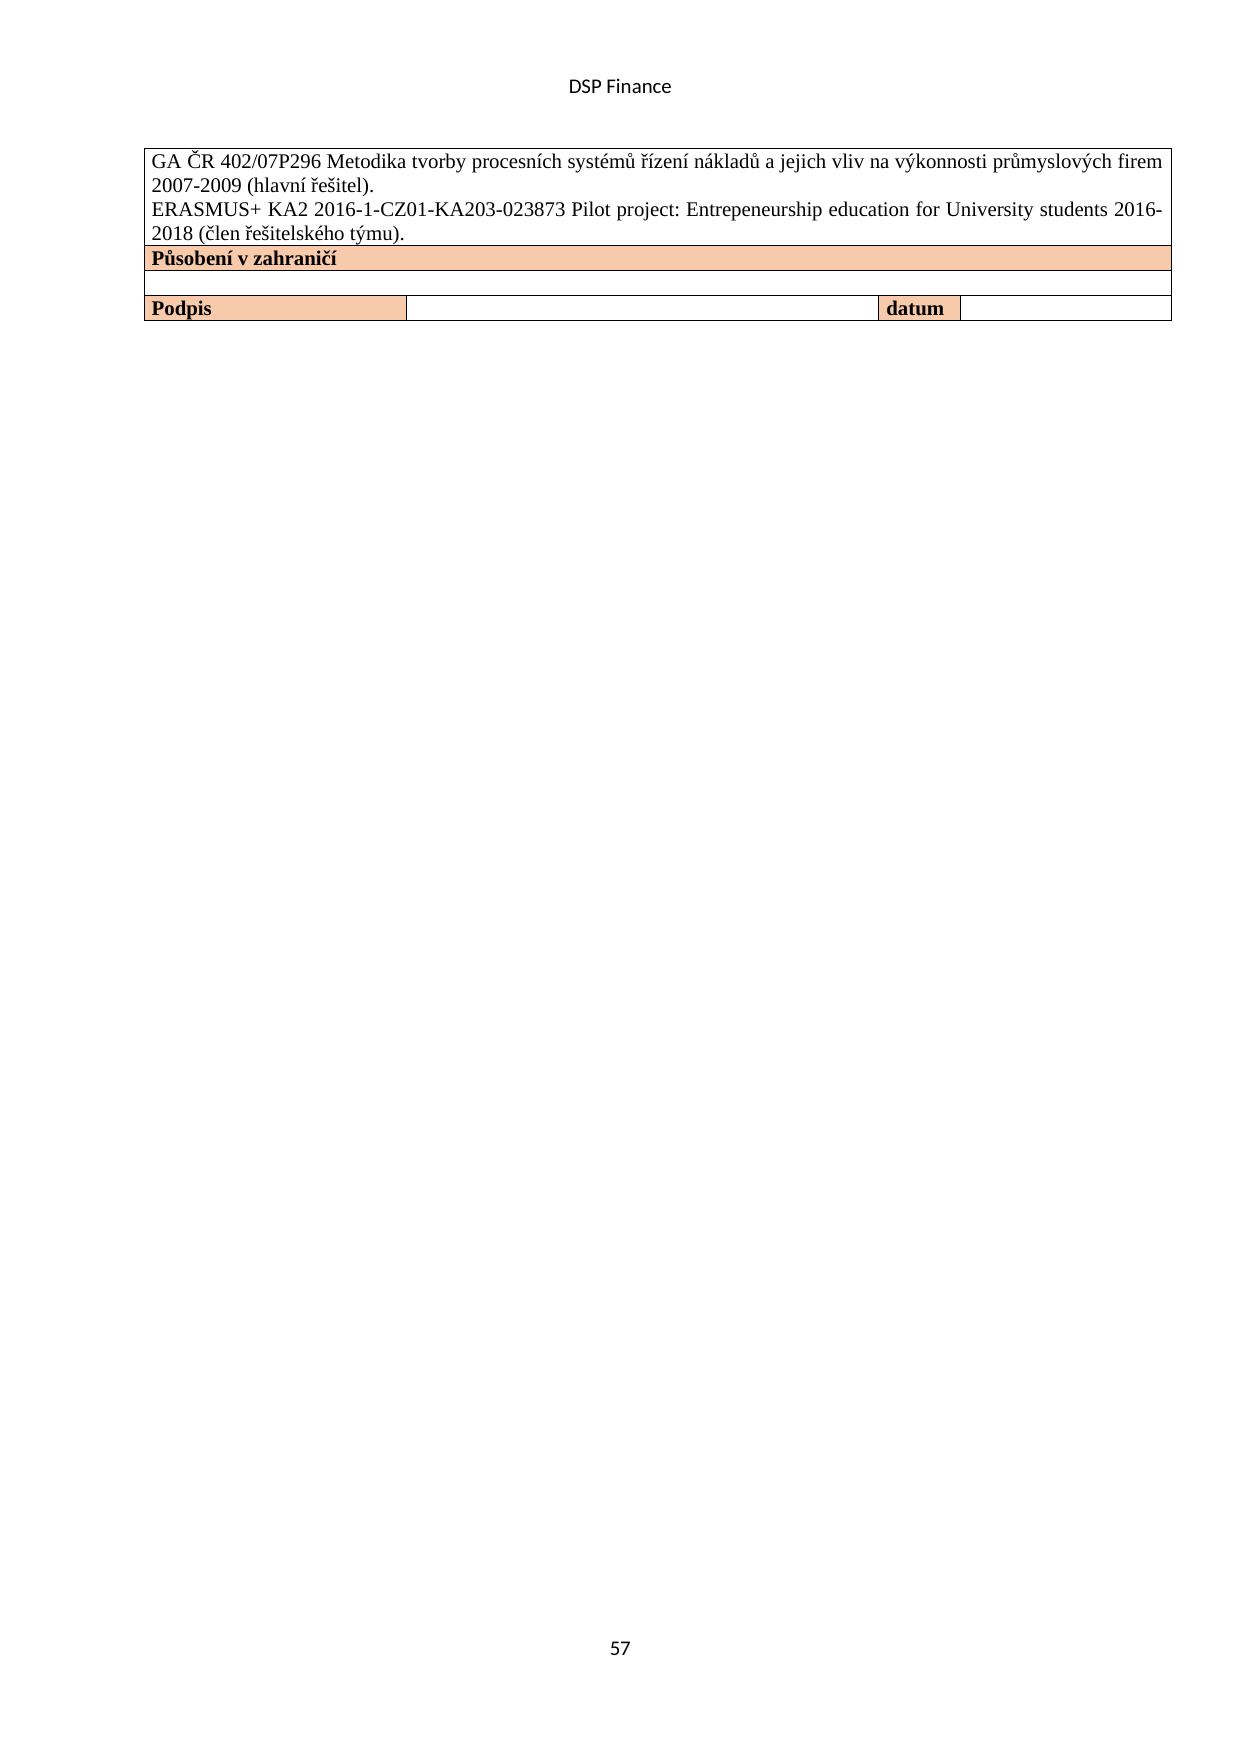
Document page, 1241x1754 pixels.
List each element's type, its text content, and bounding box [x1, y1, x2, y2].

table_cell datum [879, 296, 960, 320]
table_cell Působení v zahraničí [145, 246, 1171, 270]
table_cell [145, 149, 1171, 245]
table_cell Podpis [145, 296, 406, 320]
table_cell [145, 271, 1171, 295]
table_cell [407, 296, 878, 320]
table_cell [961, 296, 1171, 320]
